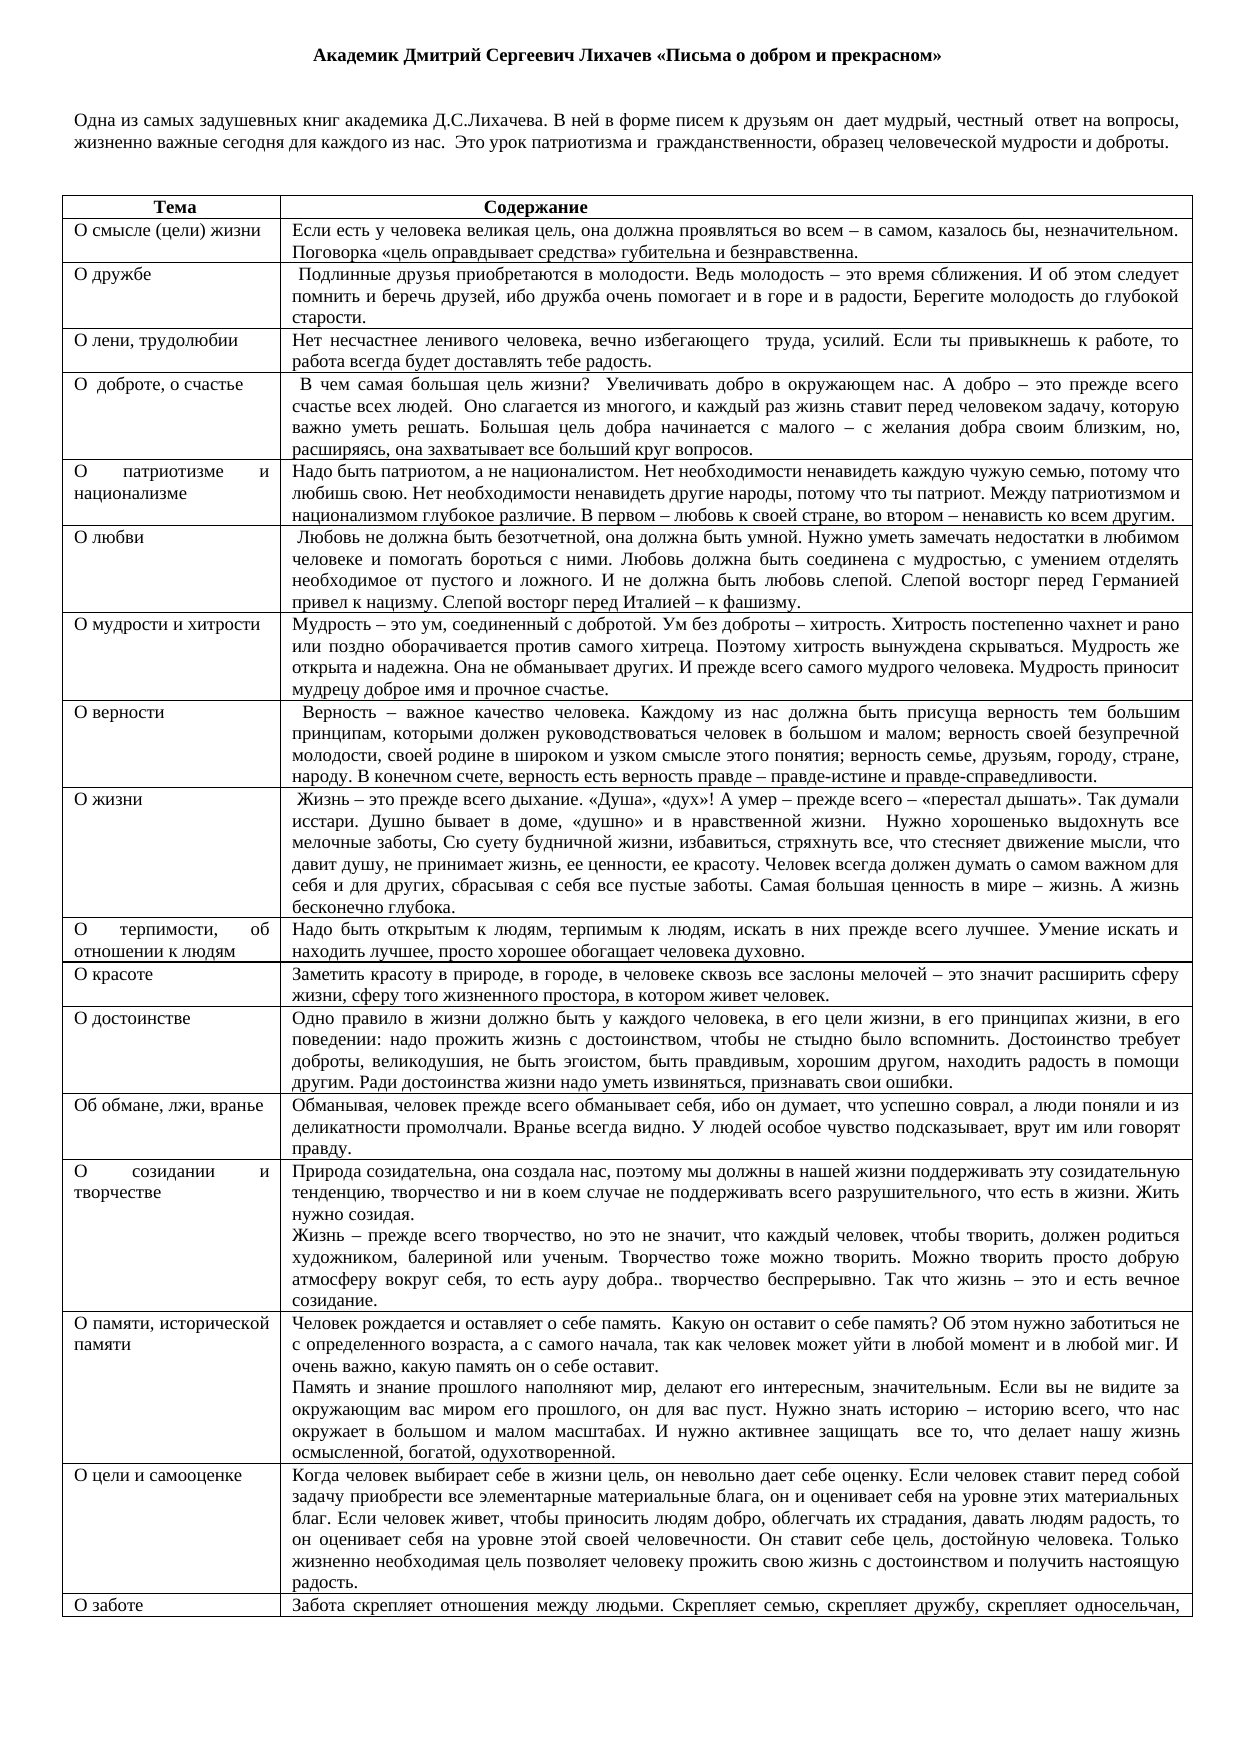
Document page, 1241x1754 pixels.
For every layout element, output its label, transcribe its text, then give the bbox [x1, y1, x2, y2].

table_cell Когда человек выбирает себе в жизни цель, он невольно дает себе оценку. Если человек ставит перед собой задачу приобрести все элементарные материальные блага, он и оценивает себя на уровне этих материальных благ. Если человек живет, чтобы приносить людям добро, облегчать их страдания, давать людям радость, то он оценивает себя на уровне этой своей человечности. Он ставит себе цель, достойную человека. Только жизненно необходимая цель позволяет человеку прожить свою жизнь с достоинством и получить настоящую радость. [281, 1464, 1192, 1593]
table_cell В чем самая большая цель жизни? Увеличивать добро в окружающем нас. А добро – это прежде всего счастье всех людей. Оно слагается из многого, и каждый раз жизнь ставит перед человеком задачу, которую важно уметь решать. Большая цель добра начинается с малого – с желания добра своим близким, но, расширяясь, она захватывает все больший круг вопросов. [281, 373, 1192, 459]
table_cell О смысле (цели) жизни [63, 219, 280, 262]
table_cell О заботе [63, 1594, 280, 1616]
table_cell Если есть у человека великая цель, она должна проявляться во всем – в самом, казалось бы, незначительном. Поговорка «цель оправдывает средства» губительна и безнравственна. [281, 219, 1192, 262]
table_cell О мудрости и хитрости [63, 613, 280, 699]
text Одна из самых задушевных книг академика Д.С.Лихачева. В ней в форме писем к друзьям он дает мудрый, честный ответ на вопросы, жизненно важные сегодня для каждого из нас. Это урок патриотизма и гражданственности, образец человеческой мудрости и доброты. [74, 109, 1181, 152]
table_cell О жизни [63, 788, 280, 917]
table_cell О терпимости, об отношении к людям [63, 918, 280, 961]
table_cell Природа созидательна, она создала нас, поэтому мы должны в нашей жизни поддерживать эту созидательную тенденцию, творчество и ни в коем случае не поддерживать всего разрушительного, что есть в жизни. Жить нужно созидая. Жизнь – прежде всего творчество, но это не значит, что каждый человек, чтобы творить, должен родиться художником, балериной или ученым. Творчество тоже можно творить. Можно творить просто добрую атмосферу вокруг себя, то есть ауру добра.. творчество беспрерывно. Так что жизнь – это и есть вечное созидание. [281, 1160, 1192, 1311]
table_cell Одно правило в жизни должно быть у каждого человека, в его цели жизни, в его принципах жизни, в его поведении: надо прожить жизнь с достоинством, чтобы не стыдно было вспомнить. Достоинство требует доброты, великодушия, не быть эгоистом, быть правдивым, хорошим другом, находить радость в помощи другим. Ради достоинства жизни надо уметь извиняться, признавать свои ошибки. [281, 1007, 1192, 1093]
table_cell Надо быть патриотом, а не националистом. Нет необходимости ненавидеть каждую чужую семью, потому что любишь свою. Нет необходимости ненавидеть другие народы, потому что ты патриот. Между патриотизмом и национализмом глубокое различие. В первом – любовь к своей стране, во втором – ненависть ко всем другим. [281, 460, 1192, 525]
table_cell О любви [63, 526, 280, 612]
table_cell О цели и самооценке [63, 1464, 280, 1593]
table_header Тема [63, 196, 280, 218]
table_cell Заметить красоту в природе, в городе, в человеке сквозь все заслоны мелочей – это значит расширить сферу жизни, сферу того жизненного простора, в котором живет человек. [281, 963, 1192, 1006]
table_cell О дружбе [63, 263, 280, 328]
table_cell О красоте [63, 963, 280, 1006]
table_cell Обманывая, человек прежде всего обманывает себя, ибо он думает, что успешно соврал, а люди поняли и из деликатности промолчали. Вранье всегда видно. У людей особое чувство подсказывает, врут им или говорят правду. [281, 1094, 1192, 1159]
table_header Содержание [281, 196, 1192, 218]
table_cell О патриотизме и национализме [63, 460, 280, 525]
table_cell Подлинные друзья приобретаются в молодости. Ведь молодость – это время сближения. И об этом следует помнить и беречь друзей, ибо дружба очень помогает и в горе и в радости, Берегите молодость до глубокой старости. [281, 263, 1192, 328]
table_cell О лени, трудолюбии [63, 329, 280, 372]
table_cell О достоинстве [63, 1007, 280, 1093]
table_cell Жизнь – это прежде всего дыхание. «Душа», «дух»! А умер – прежде всего – «перестал дышать». Так думали исстари. Душно бывает в доме, «душно» и в нравственной жизни. Нужно хорошенько выдохнуть все мелочные заботы, Сю суету будничной жизни, избавиться, стряхнуть все, что стесняет движение мысли, что давит душу, не принимает жизнь, ее ценности, ее красоту. Человек всегда должен думать о самом важном для себя и для других, сбрасывая с себя все пустые заботы. Самая большая ценность в мире – жизнь. А жизнь бесконечно глубока. [281, 788, 1192, 917]
table_cell Об обмане, лжи, вранье [63, 1094, 280, 1159]
table_cell О верности [63, 701, 280, 787]
table_cell Нет несчастнее ленивого человека, вечно избегающего труда, усилий. Если ты привыкнешь к работе, то работа всегда будет доставлять тебе радость. [281, 329, 1192, 372]
table_cell О доброте, о счастье [63, 373, 280, 459]
table_cell О памяти, исторической памяти [63, 1312, 280, 1463]
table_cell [281, 1594, 1192, 1616]
table_cell Человек рождается и оставляет о себе память. Какую он оставит о себе память? Об этом нужно заботиться не с определенного возраста, а с самого начала, так как человек может уйти в любой момент и в любой миг. И очень важно, какую память он о себе оставит. Память и знание прошлого наполняют мир, делают его интересным, значительным. Если вы не видите за окружающим вас миром его прошлого, он для вас пуст. Нужно знать историю – историю всего, что нас окружает в большом и малом масштабах. И нужно активнее защищать все то, что делает нашу жизнь осмысленной, богатой, одухотворенной. [281, 1312, 1192, 1463]
table_cell Мудрость – это ум, соединенный с добротой. Ум без доброты – хитрость. Хитрость постепенно чахнет и рано или поздно оборачивается против самого хитреца. Поэтому хитрость вынуждена скрываться. Мудрость же открыта и надежна. Она не обманывает других. И прежде всего самого мудрого человека. Мудрость приносит мудрецу доброе имя и прочное счастье. [281, 613, 1192, 699]
table_cell О созидании и творчестве [63, 1160, 280, 1311]
table_cell Любовь не должна быть безотчетной, она должна быть умной. Нужно уметь замечать недостатки в любимом человеке и помогать бороться с ними. Любовь должна быть соединена с мудростью, с умением отделять необходимое от пустого и ложного. И не должна быть любовь слепой. Слепой восторг перед Германией привел к нацизму. Слепой восторг перед Италией – к фашизму. [281, 526, 1192, 612]
table_cell Верность – важное качество человека. Каждому из нас должна быть присуща верность тем большим принципам, которыми должен руководствоваться человек в большом и малом; верность своей безупречной молодости, своей родине в широком и узком смысле этого понятия; верность семье, друзьям, городу, стране, народу. В конечном счете, верность есть верность правде – правде-истине и правде-справедливости. [281, 701, 1192, 787]
text Академик Дмитрий Сергеевич Лихачев «Письма о добром и прекрасном» [74, 44, 1181, 66]
table_cell Надо быть открытым к людям, терпимым к людям, искать в них прежде всего лучшее. Умение искать и находить лучшее, просто хорошее обогащает человека духовно. [281, 918, 1192, 961]
